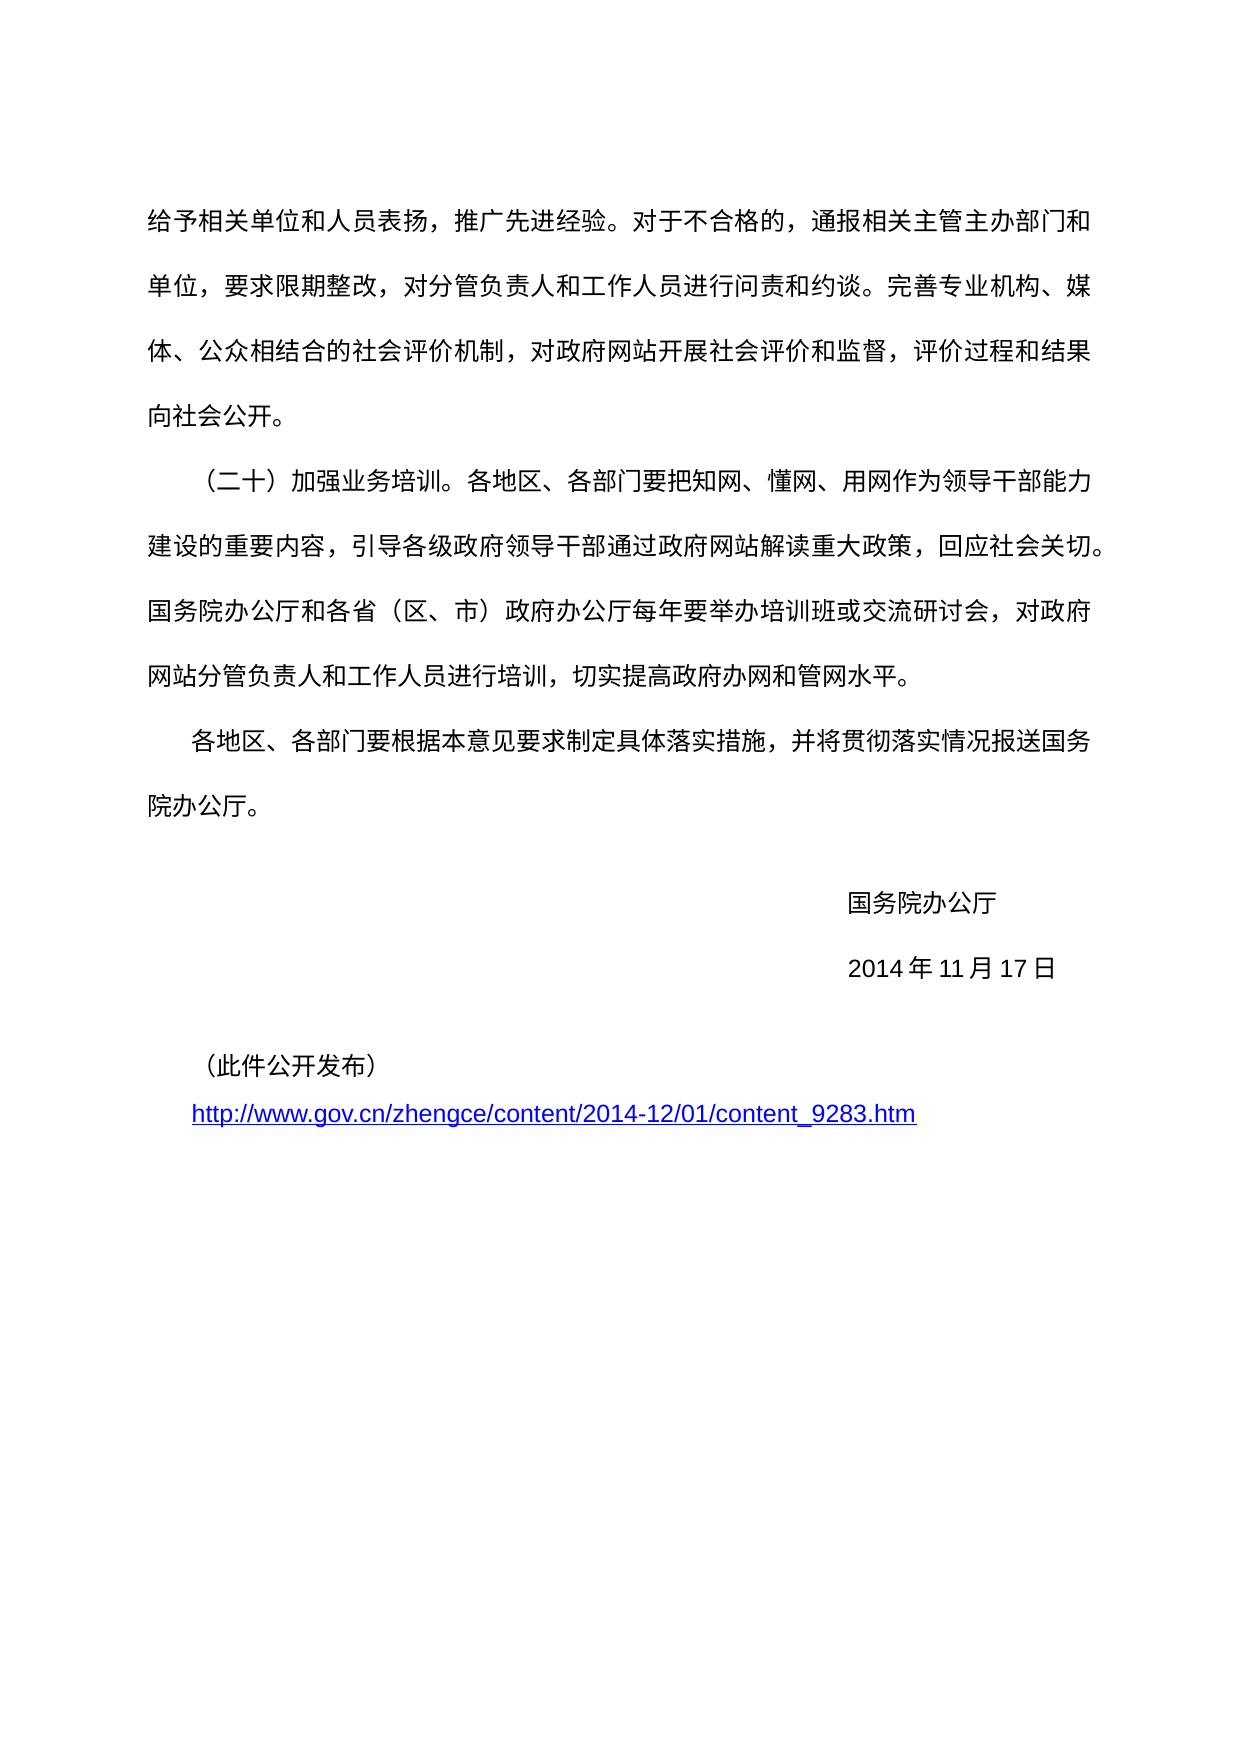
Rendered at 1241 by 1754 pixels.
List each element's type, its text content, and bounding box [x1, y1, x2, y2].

text 2014年11月17日 [804, 934, 1092, 999]
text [148, 187, 1092, 447]
text （二十）加强业务培训。各地区、各部门要把知网、懂网、用网作为领导干部能力建设的重要内容，引导各级政府领导干部通过政府网站解读重大政策，回应社会关切。国务院办公厅和各省（区、市）政府办公厅每年要举办培训班或交流研讨会，对政府网站分管负责人和工作人员进行培训，切实提高政府办网和管网水平。 [148, 447, 1092, 707]
text （此件公开发布） [148, 1032, 1092, 1097]
text 国务院办公厅 [804, 869, 1092, 934]
text http://www.gov.cn/zhengce/content/2014-12/01/content_9283.htm [148, 1097, 1092, 1129]
text 各地区、各部门要根据本意见要求制定具体落实措施，并将贯彻落实情况报送国务院办公厅。 [148, 707, 1092, 837]
